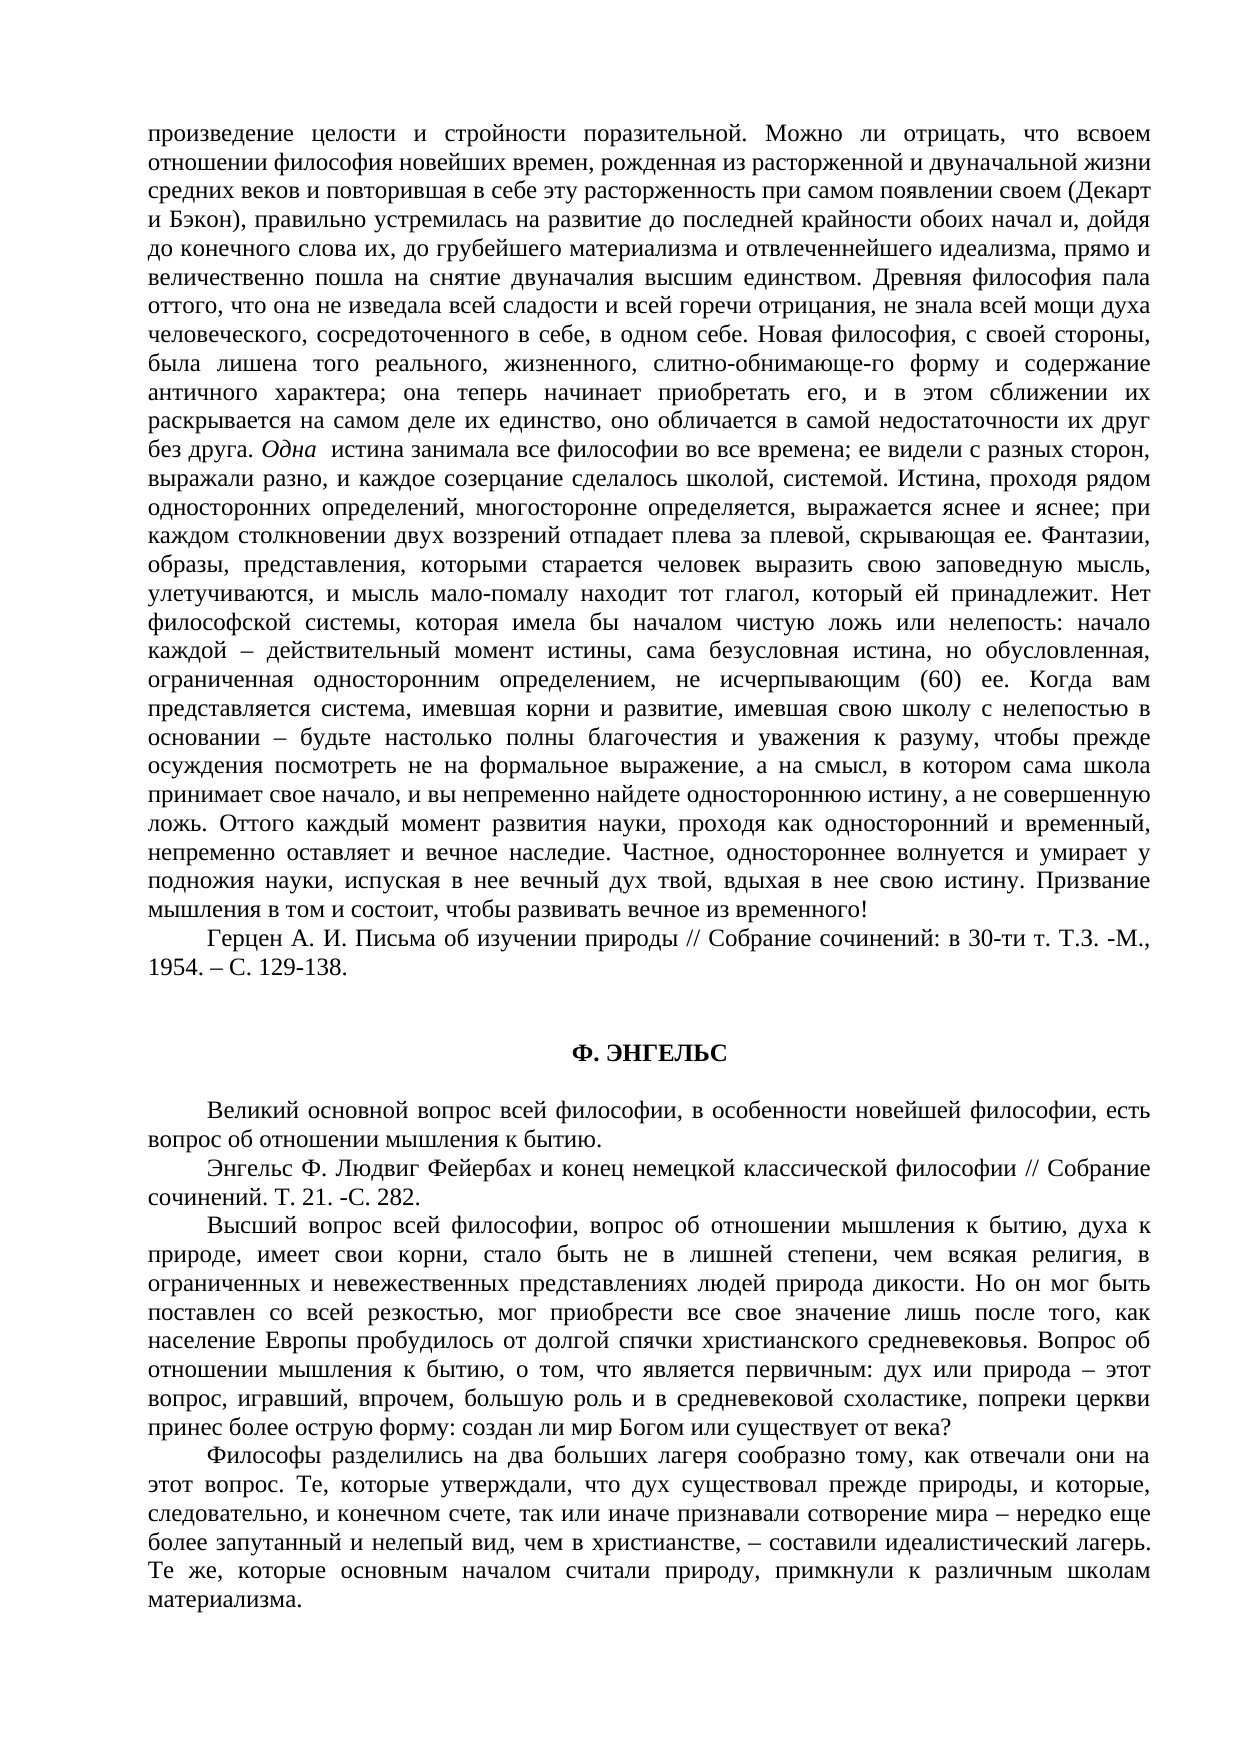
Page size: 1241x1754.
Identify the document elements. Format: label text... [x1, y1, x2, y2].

text Герцен А. И. Письма об изучении природы // Собрание сочинений: в 30-ти т. Т.З. -М., 1954. – С. 129-138. [148, 923, 1152, 981]
text Философы разделились на два больших лагеря сообразно тому, как отвечали они на этот вопрос. Те, которые утверждали, что дух существовал прежде природы, и которые, следовательно, и конечном счете, так или иначе признавали сотворение мира – нередко еще более запутанный и нелепый вид, чем в христианстве, – составили идеалистический лагерь. Те же, которые основным началом считали природу, примкнули к различным школам материализма. [148, 1441, 1152, 1613]
text Высший вопрос всей философии, вопрос об отношении мышления к бытию, духа к природе, имеет свои корни, стало быть не в лишней степени, чем всякая религия, в ограниченных и невежественных представлениях людей природа дикости. Но он мог быть поставлен со всей резкостью, мог приобрести все свое значение лишь после того, как население Европы пробудилось от долгой спячки христианского средневековья. Вопрос об отношении мышления к бытию, о том, что является первичным: дух или природа – этот вопрос, игравший, впрочем, большую роль и в средневековой схоластике, попреки церкви принес более острую форму: создан ли мир Богом или существует от века? [148, 1211, 1152, 1441]
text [148, 118, 1152, 923]
text Энгельс Ф. Людвиг Фейербах и конец немецкой классической философии // Собрание сочинений. Т. 21. -С. 282. [148, 1153, 1152, 1211]
text Ф. ЭНГЕЛЬС [148, 1038, 1152, 1067]
text Великий основной вопрос всей философии, в особенности новейшей философии, есть вопрос об отношении мышления к бытию. [148, 1096, 1152, 1153]
